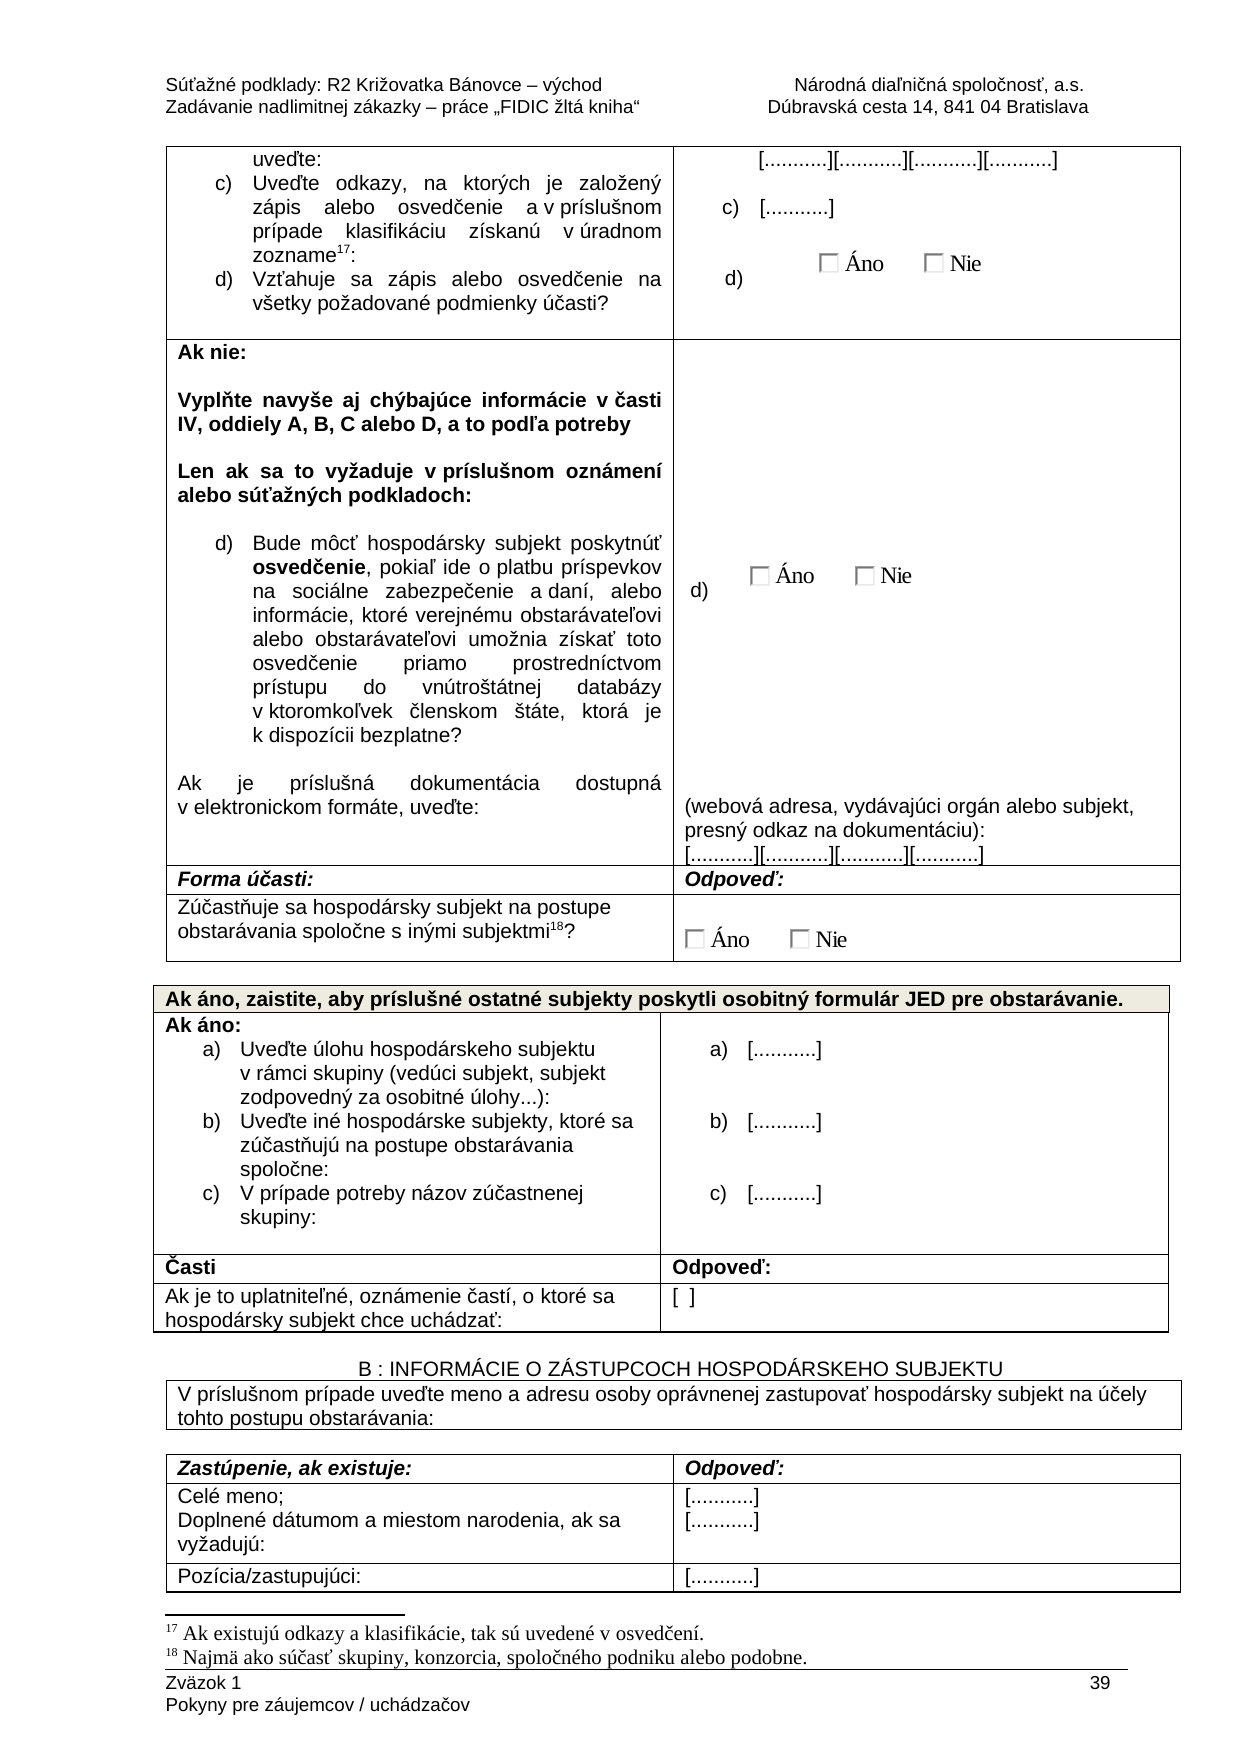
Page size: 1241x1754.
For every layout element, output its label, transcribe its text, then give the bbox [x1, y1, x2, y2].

table_header Ak áno, zaistite, aby príslušné ostatné subjekty poskytli osobitný formulár JED pre obstarávanie. [154, 986, 1169, 1012]
text B : INFORMÁCIE O ZÁSTUPCOCH HOSPODÁRSKEHO SUBJEKTU [165, 1356, 1122, 1380]
table_cell [...........] [...........] [674, 1484, 1180, 1563]
table_cell [...........] [...........] [...........] [661, 1013, 1168, 1254]
table_cell [674, 895, 1180, 961]
table_cell Ak áno: Uveďte úlohu hospodárskeho subjektu v rámci skupiny (vedúci subjekt, subjekt zodpovedný za osobitné úlohy...): Uveďte iné hospodárske subjekty, ktoré sa zúčastňujú na postupe obstarávania spoločne: V prípade potreby názov zúčastnenej skupiny: [154, 1013, 660, 1254]
table_cell Ak je to uplatniteľné, oznámenie častí, o ktoré sa hospodársky subjekt chce uchádzať: [154, 1284, 660, 1331]
table_cell Forma účasti: [167, 866, 673, 894]
table_cell d) (webová adresa, vydávajúci orgán alebo subjekt, presný odkaz na dokumentáciu): [...........][...........][...........][...........] [674, 340, 1180, 865]
table_cell Časti [154, 1255, 660, 1282]
table_header Zastúpenie, ak existuje: [167, 1455, 673, 1483]
table_cell [...........] [674, 1564, 1180, 1591]
table_cell Ak nie: Vyplňte navyše aj chýbajúce informácie v časti IV, oddiely A, B, C alebo D, a to podľa potreby Len ak sa to vyžaduje v príslušnom oznámení alebo súťažných podkladoch: Bude môcť hospodársky subjekt poskytnúť osvedčenie, pokiaľ ide o platbu príspevkov na sociálne zabezpečenie a daní, alebo informácie, ktoré verejnému obstarávateľovi alebo obstarávateľovi umožnia získať toto osvedčenie priamo prostredníctvom prístupu do vnútroštátnej databázy v ktoromkoľvek členskom štáte, ktorá je k dispozícii bezplatne? Ak je príslušná dokumentácia dostupná v elektronickom formáte, uveďte: [167, 340, 673, 865]
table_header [167, 147, 673, 338]
table_cell Odpoveď: [674, 866, 1180, 894]
table_cell Zúčastňuje sa hospodársky subjekt na postupe obstarávania spoločne s inými subjektmi? [167, 895, 673, 961]
table_header V príslušnom prípade uveďte meno a adresu osoby oprávnenej zastupovať hospodársky subjekt na účely tohto postupu obstarávania: [167, 1381, 1181, 1429]
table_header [674, 147, 1180, 338]
table_cell [ ] [661, 1284, 1168, 1331]
table_header Odpoveď: [674, 1455, 1180, 1483]
table_cell Odpoveď: [661, 1255, 1168, 1282]
table_cell Pozícia/zastupujúci: [167, 1564, 673, 1591]
table_cell Celé meno; Doplnené dátumom a miestom narodenia, ak sa vyžadujú: [167, 1484, 673, 1563]
